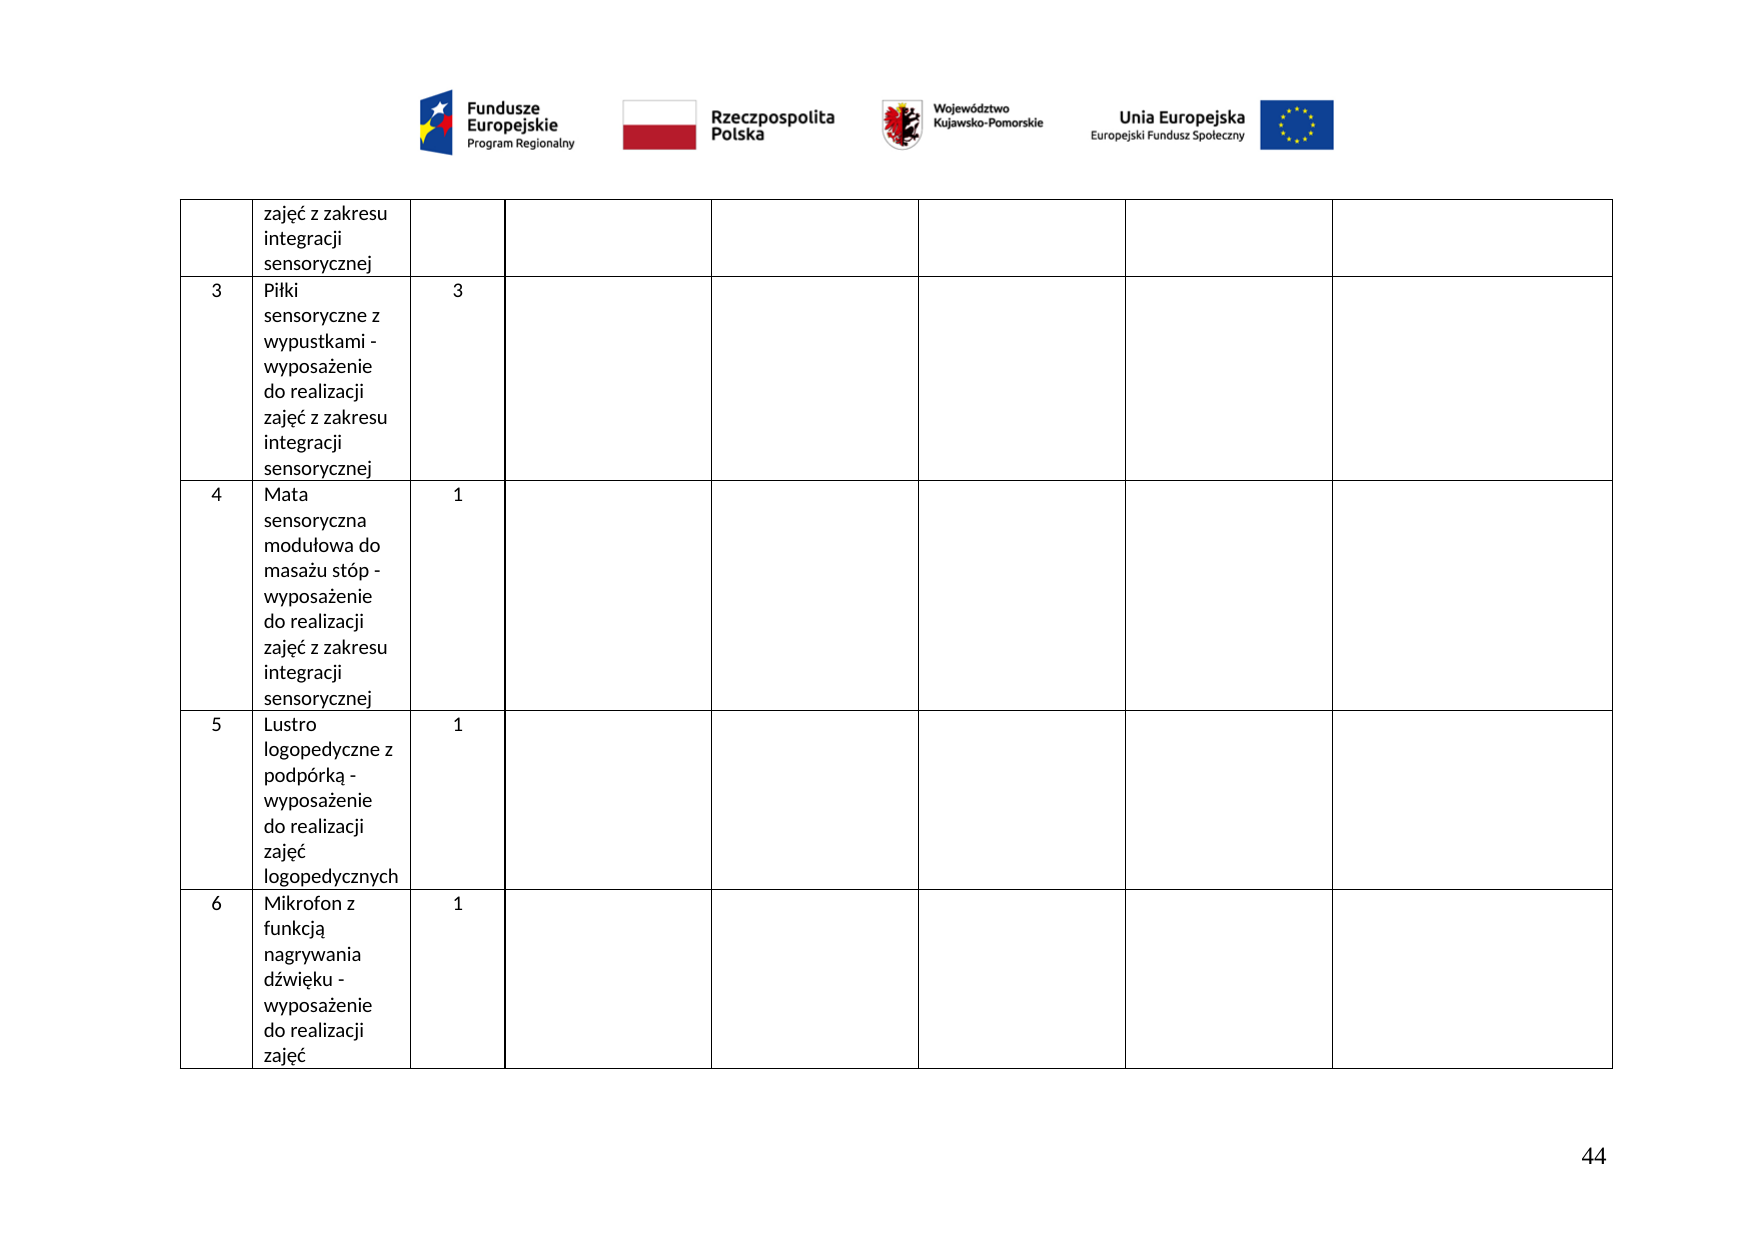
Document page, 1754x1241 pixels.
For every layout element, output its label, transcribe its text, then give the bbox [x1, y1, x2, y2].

table_cell [712, 200, 918, 276]
table_cell [919, 890, 1125, 1068]
table_cell 6 [181, 890, 252, 1068]
table_cell [1126, 200, 1332, 276]
picture [404, 73, 1350, 171]
table_cell [1333, 277, 1612, 480]
table_cell 2 [181, 200, 252, 276]
table_cell Mikrofon z funkcją nagrywania dźwięku - wyposażenie do realizacji zajęć logopedycznych [253, 890, 410, 1068]
table_cell [919, 711, 1125, 889]
table_cell Mata sensoryczna modułowa do masażu stóp - wyposażenie do realizacji zajęć z zakresu integracji sensorycznej [253, 481, 410, 710]
table_cell [919, 277, 1125, 480]
table_cell [1333, 890, 1612, 1068]
table_cell [712, 711, 918, 889]
table_cell [1333, 481, 1612, 710]
table_cell [1126, 277, 1332, 480]
table_cell 1 [411, 711, 504, 889]
table_cell [506, 711, 711, 889]
table_cell Kanapa do kącika wyciszenia - wyposażenie do realizacji zajęć z zakresu integracji sensorycznej [253, 200, 410, 276]
table_cell 1 [411, 890, 504, 1068]
table_cell 2 [411, 200, 504, 276]
table_cell Lustro logopedyczne z podpórką - wyposażenie do realizacji zajęć logopedycznych [253, 711, 410, 889]
table_cell [712, 277, 918, 480]
table_cell [1333, 200, 1612, 276]
table_cell [1333, 711, 1612, 889]
table_cell [506, 481, 711, 710]
table_cell [919, 200, 1125, 276]
table_cell 3 [411, 277, 504, 480]
table_cell [712, 890, 918, 1068]
table_cell 3 [181, 277, 252, 480]
table_cell [506, 277, 711, 480]
table_cell [712, 481, 918, 710]
table_cell [1126, 481, 1332, 710]
table_cell [1126, 890, 1332, 1068]
table_cell 4 [181, 481, 252, 710]
table_cell Piłki sensoryczne z wypustkami - wyposażenie do realizacji zajęć z zakresu integracji sensorycznej [253, 277, 410, 480]
table_cell 1 [411, 481, 504, 710]
table_cell [1126, 711, 1332, 889]
table_cell [919, 481, 1125, 710]
table_cell [506, 200, 711, 276]
table_cell 5 [181, 711, 252, 889]
table_cell [506, 890, 711, 1068]
